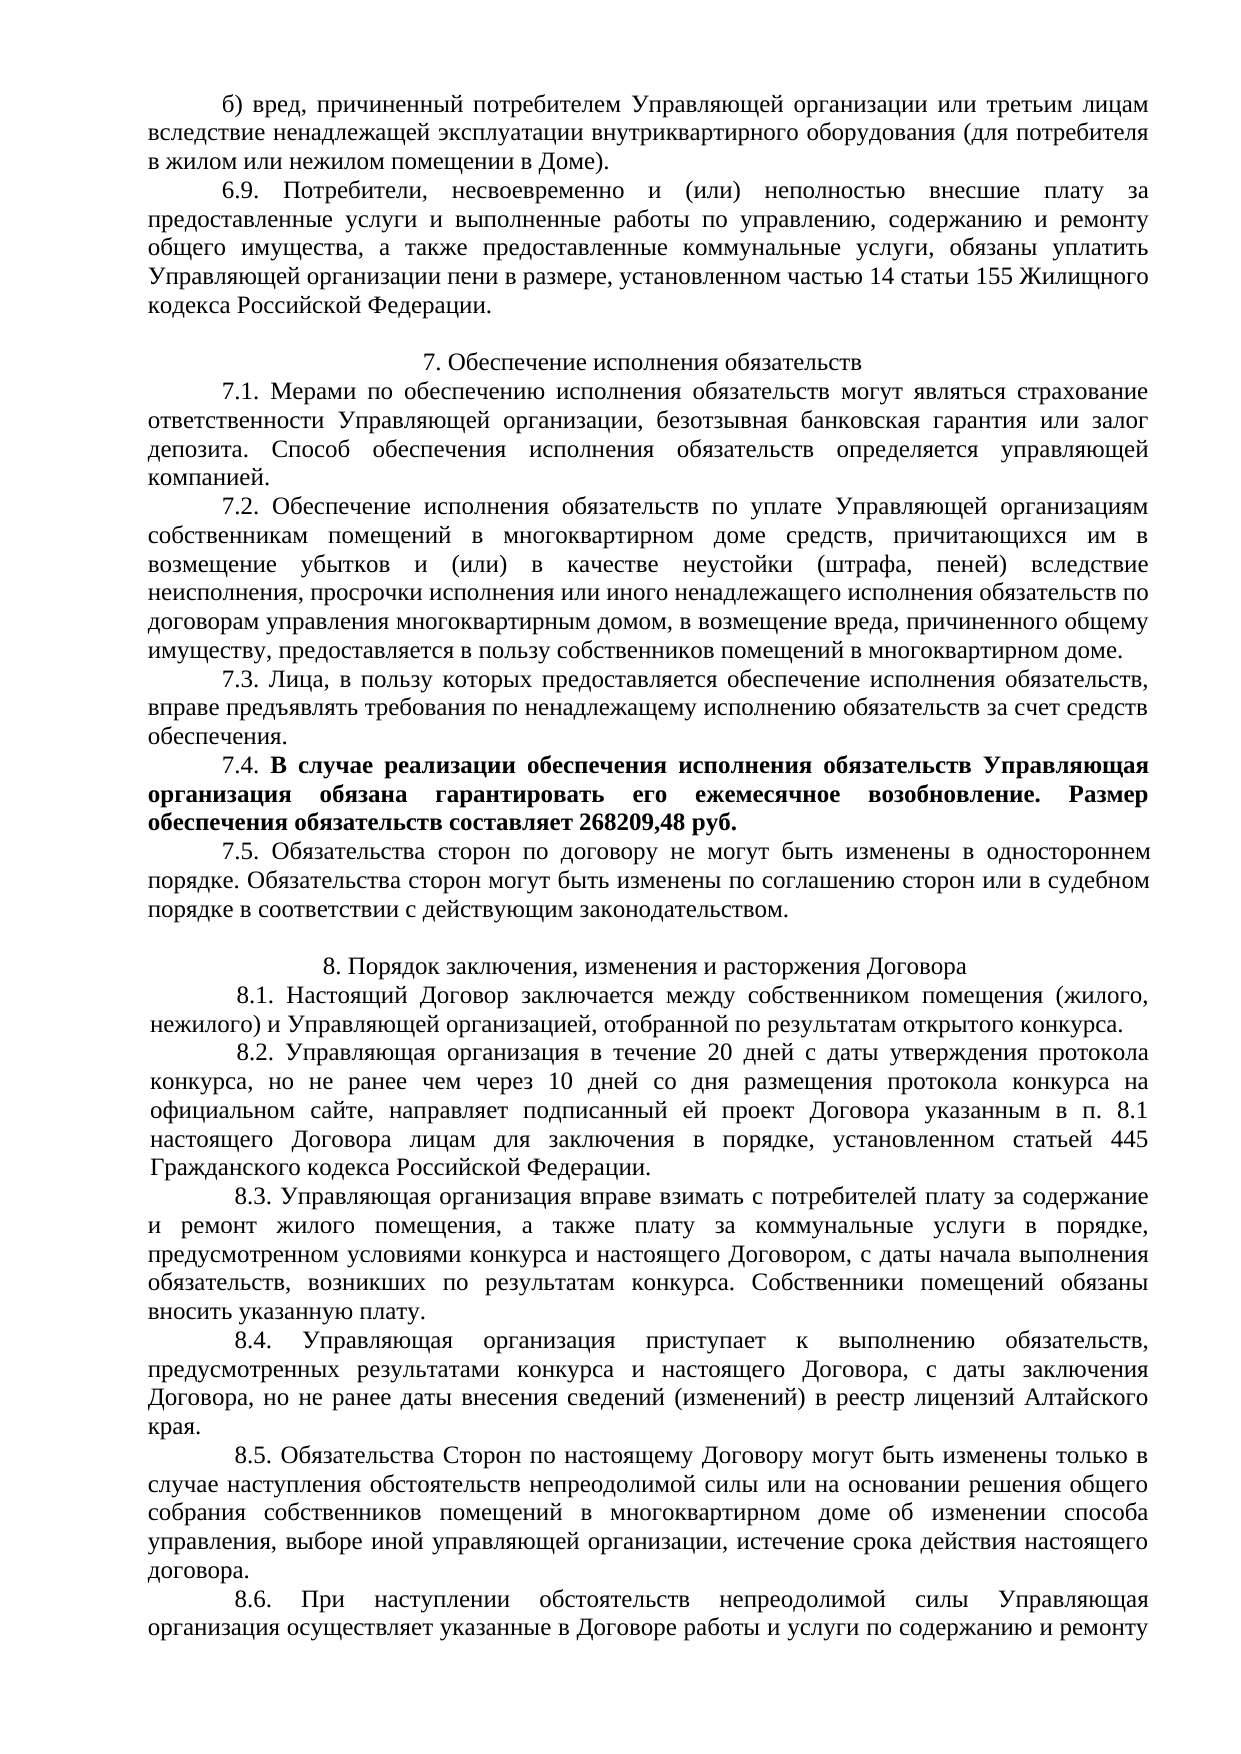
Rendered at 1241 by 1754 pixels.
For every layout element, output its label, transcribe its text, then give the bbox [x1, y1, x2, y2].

text 8.1. Настоящий Договор заключается между собственником помещения (жилого, нежилого) и Управляющей организацией, отобранной по результатам открытого конкурса. [150, 980, 1149, 1037]
text 8.4. Управляющая организация приступает к выполнению обязательств, предусмотренных результатами конкурса и настоящего Договора, с даты заключения Договора, но не ранее даты внесения сведений (изменений) в реестр лицензий Алтайского края. [148, 1325, 1149, 1440]
text 7.4. В случае реализации обеспечения исполнения обязательств Управляющая организация обязана гарантировать его ежемесячное возобновление. Размер обеспечения обязательств составляет 268209,48 руб. [148, 750, 1149, 836]
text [148, 1584, 1149, 1641]
text б) вред, причиненный потребителем Управляющей организации или третьим лицам вследствие ненадлежащей эксплуатации внутриквартирного оборудования (для потребителя в жилом или нежилом помещении в Доме). [148, 89, 1149, 175]
text 6.9. Потребители, несвоевременно и (или) неполностью внесшие плату за предоставленные услуги и выполненные работы по управлению, содержанию и ремонту общего имущества, а также предоставленные коммунальные услуги, обязаны уплатить Управляющей организации пени в размере, установленном частью 14 статьи 155 Жилищного кодекса Российской Федерации. [148, 175, 1149, 319]
text 7.3. Лица, в пользу которых предоставляется обеспечение исполнения обязательств, вправе предъявлять требования по ненадлежащему исполнению обязательств за счет средств обеспечения. [148, 664, 1149, 750]
text 8.2. Управляющая организация в течение 20 дней с даты утверждения протокола конкурса, но не ранее чем через 10 дней со дня размещения протокола конкурса на официальном сайте, направляет подписанный ей проект Договора указанным в п. 8.1 настоящего Договора лицам для заключения в порядке, установленном статьей 445 Гражданского кодекса Российской Федерации. [150, 1037, 1149, 1181]
text 7.1. Мерами по обеспечению исполнения обязательств могут являться страхование ответственности Управляющей организации, безотзывная банковская гарантия или залог депозита. Способ обеспечения исполнения обязательств определяется управляющей компанией. [148, 376, 1149, 491]
text 8.5. Обязательства Сторон по настоящему Договору могут быть изменены только в случае наступления обстоятельств непреодолимой силы или на основании решения общего собрания собственников помещений в многоквартирном доме об изменении способа управления, выборе иной управляющей организации, истечение срока действия настоящего договора. [148, 1440, 1149, 1584]
text 7.5. Обязательства сторон по договору не могут быть изменены в одностороннем порядке. Обязательства сторон могут быть изменены по соглашению сторон или в судебном порядке в соответствии с действующим законодательством. [148, 836, 1152, 922]
text 8. Порядок заключения, изменения и расторжения Договора [323, 951, 1152, 980]
text 8.3. Управляющая организация вправе взимать с потребителей плату за содержание и ремонт жилого помещения, а также плату за коммунальные услуги в порядке, предусмотренном условиями конкурса и настоящего Договором, с даты начала выполнения обязательств, возникших по результатам конкурса. Собственники помещений обязаны вносить указанную плату. [148, 1181, 1149, 1325]
text 7.2. Обеспечение исполнения обязательств по уплате Управляющей организациям собственникам помещений в многоквартирном доме средств, причитающихся им в возмещение убытков и (или) в качестве неустойки (штрафа, пеней) вследствие неисполнения, просрочки исполнения или иного ненадлежащего исполнения обязательств по договорам управления многоквартирным домом, в возмещение вреда, причиненного общему имуществу, предоставляется в пользу собственников помещений в многоквартирном доме. [148, 491, 1149, 664]
text 7. Обеспечение исполнения обязательств [423, 347, 1152, 376]
